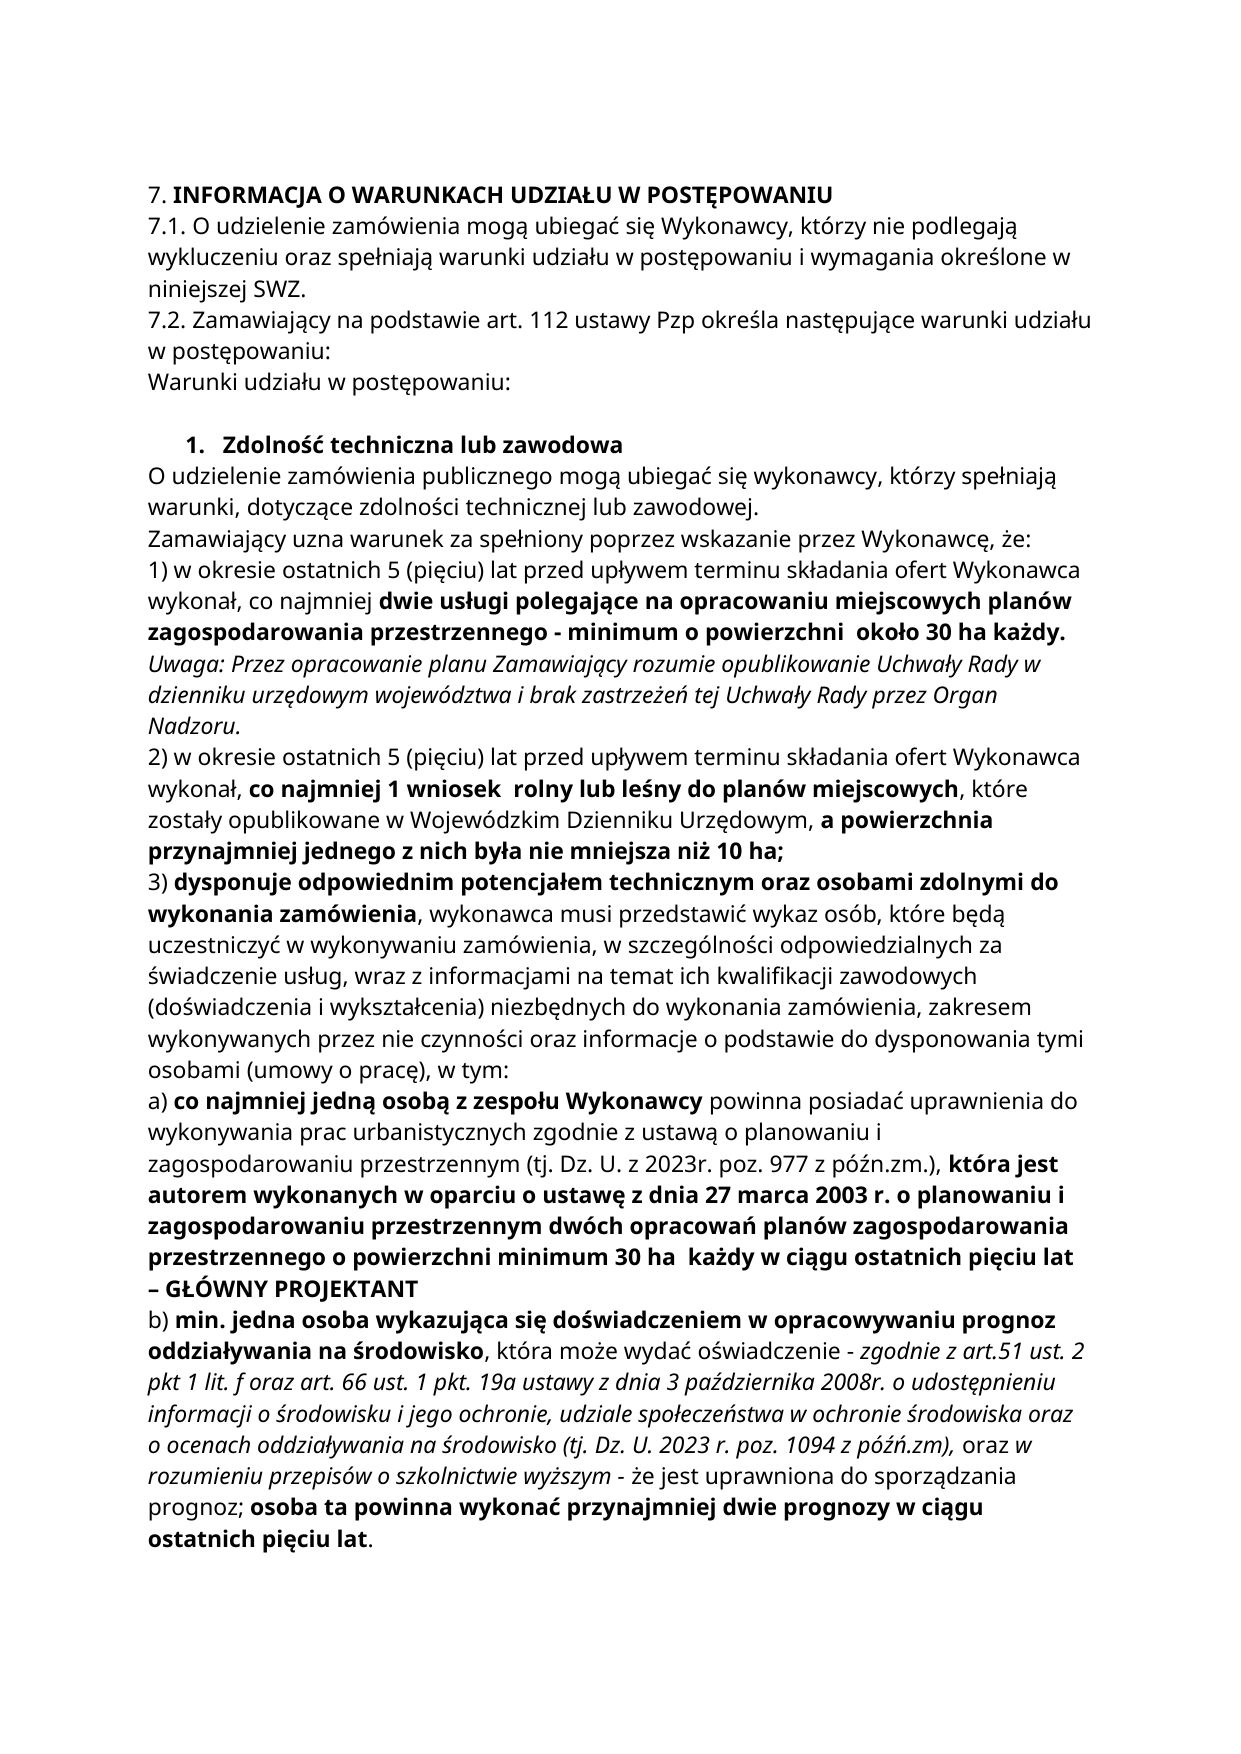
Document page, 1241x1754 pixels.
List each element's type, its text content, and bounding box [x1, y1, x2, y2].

text 7.1. O udzielenie zamówienia mogą ubiegać się Wykonawcy, którzy nie podlegają wykluczeniu oraz spełniają warunki udziału w postępowaniu i wymagania określone w niniejszej SWZ. [148, 210, 1093, 304]
text 3) dysponuje odpowiednim potencjałem technicznym oraz osobami zdolnymi do wykonania zamówienia, wykonawca musi przedstawić wykaz osób, które będą uczestniczyć w wykonywaniu zamówienia, w szczególności odpowiedzialnych za świadczenie usług, wraz z informacjami na temat ich kwalifikacji zawodowych (doświadczenia i wykształcenia) niezbędnych do wykonania zamówienia, zakresem wykonywanych przez nie czynności oraz informacje o podstawie do dysponowania tymi osobami (umowy o pracę), w tym: [148, 866, 1093, 1085]
text 7.2. Zamawiający na podstawie art. 112 ustawy Pzp określa następujące warunki udziału w postępowaniu: [148, 304, 1093, 366]
text 7. INFORMACJA O WARUNKACH UDZIAŁU W POSTĘPOWANIU [148, 179, 1093, 210]
text Warunki udziału w postępowaniu: [148, 366, 1093, 398]
list Zdolność techniczna lub zawodowa [185, 429, 1093, 460]
text Uwaga: Przez opracowanie planu Zamawiający rozumie opublikowanie Uchwały Rady w dzienniku urzędowym województwa i brak zastrzeżeń tej Uchwały Rady przez Organ Nadzoru. [148, 648, 1093, 741]
text a) co najmniej jedną osobą z zespołu Wykonawcy powinna posiadać uprawnienia do wykonywania prac urbanistycznych zgodnie z ustawą o planowaniu i zagospodarowaniu przestrzennym (tj. Dz. U. z 2023r. poz. 977 z późn.zm.), która jest autorem wykonanych w oparciu o ustawę z dnia 27 marca 2003 r. o planowaniu i zagospodarowaniu przestrzennym dwóch opracowań planów zagospodarowania przestrzennego o powierzchni minimum 30 ha każdy w ciągu ostatnich pięciu lat – GŁÓWNY PROJEKTANT [148, 1085, 1093, 1304]
text b) min. jedna osoba wykazująca się doświadczeniem w opracowywaniu prognoz oddziaływania na środowisko, która może wydać oświadczenie - zgodnie z art.51 ust. 2 pkt 1 lit. f oraz art. 66 ust. 1 pkt. 19a ustawy z dnia 3 października 2008r. o udostępnieniu informacji o środowisku i jego ochronie, udziale społeczeństwa w ochronie środowiska oraz o ocenach oddziaływania na środowisko (tj. Dz. U. 2023 r. poz. 1094 z późń.zm), oraz w rozumieniu przepisów o szkolnictwie wyższym - że jest uprawniona do sporządzania prognoz; osoba ta powinna wykonać przynajmniej dwie prognozy w ciągu ostatnich pięciu lat. [148, 1304, 1093, 1554]
text Zamawiający uzna warunek za spełniony poprzez wskazanie przez Wykonawcę, że: [148, 523, 1093, 554]
text 1) w okresie ostatnich 5 (pięciu) lat przed upływem terminu składania ofert Wykonawca wykonał, co najmniej dwie usługi polegające na opracowaniu miejscowych planów zagospodarowania przestrzennego - minimum o powierzchni około 30 ha każdy. [148, 554, 1093, 648]
text 2) w okresie ostatnich 5 (pięciu) lat przed upływem terminu składania ofert Wykonawca wykonał, co najmniej 1 wniosek rolny lub leśny do planów miejscowych, które zostały opublikowane w Wojewódzkim Dzienniku Urzędowym, a powierzchnia przynajmniej jednego z nich była nie mniejsza niż 10 ha; [148, 741, 1093, 866]
text O udzielenie zamówienia publicznego mogą ubiegać się wykonawcy, którzy spełniają warunki, dotyczące zdolności technicznej lub zawodowej. [148, 460, 1093, 523]
